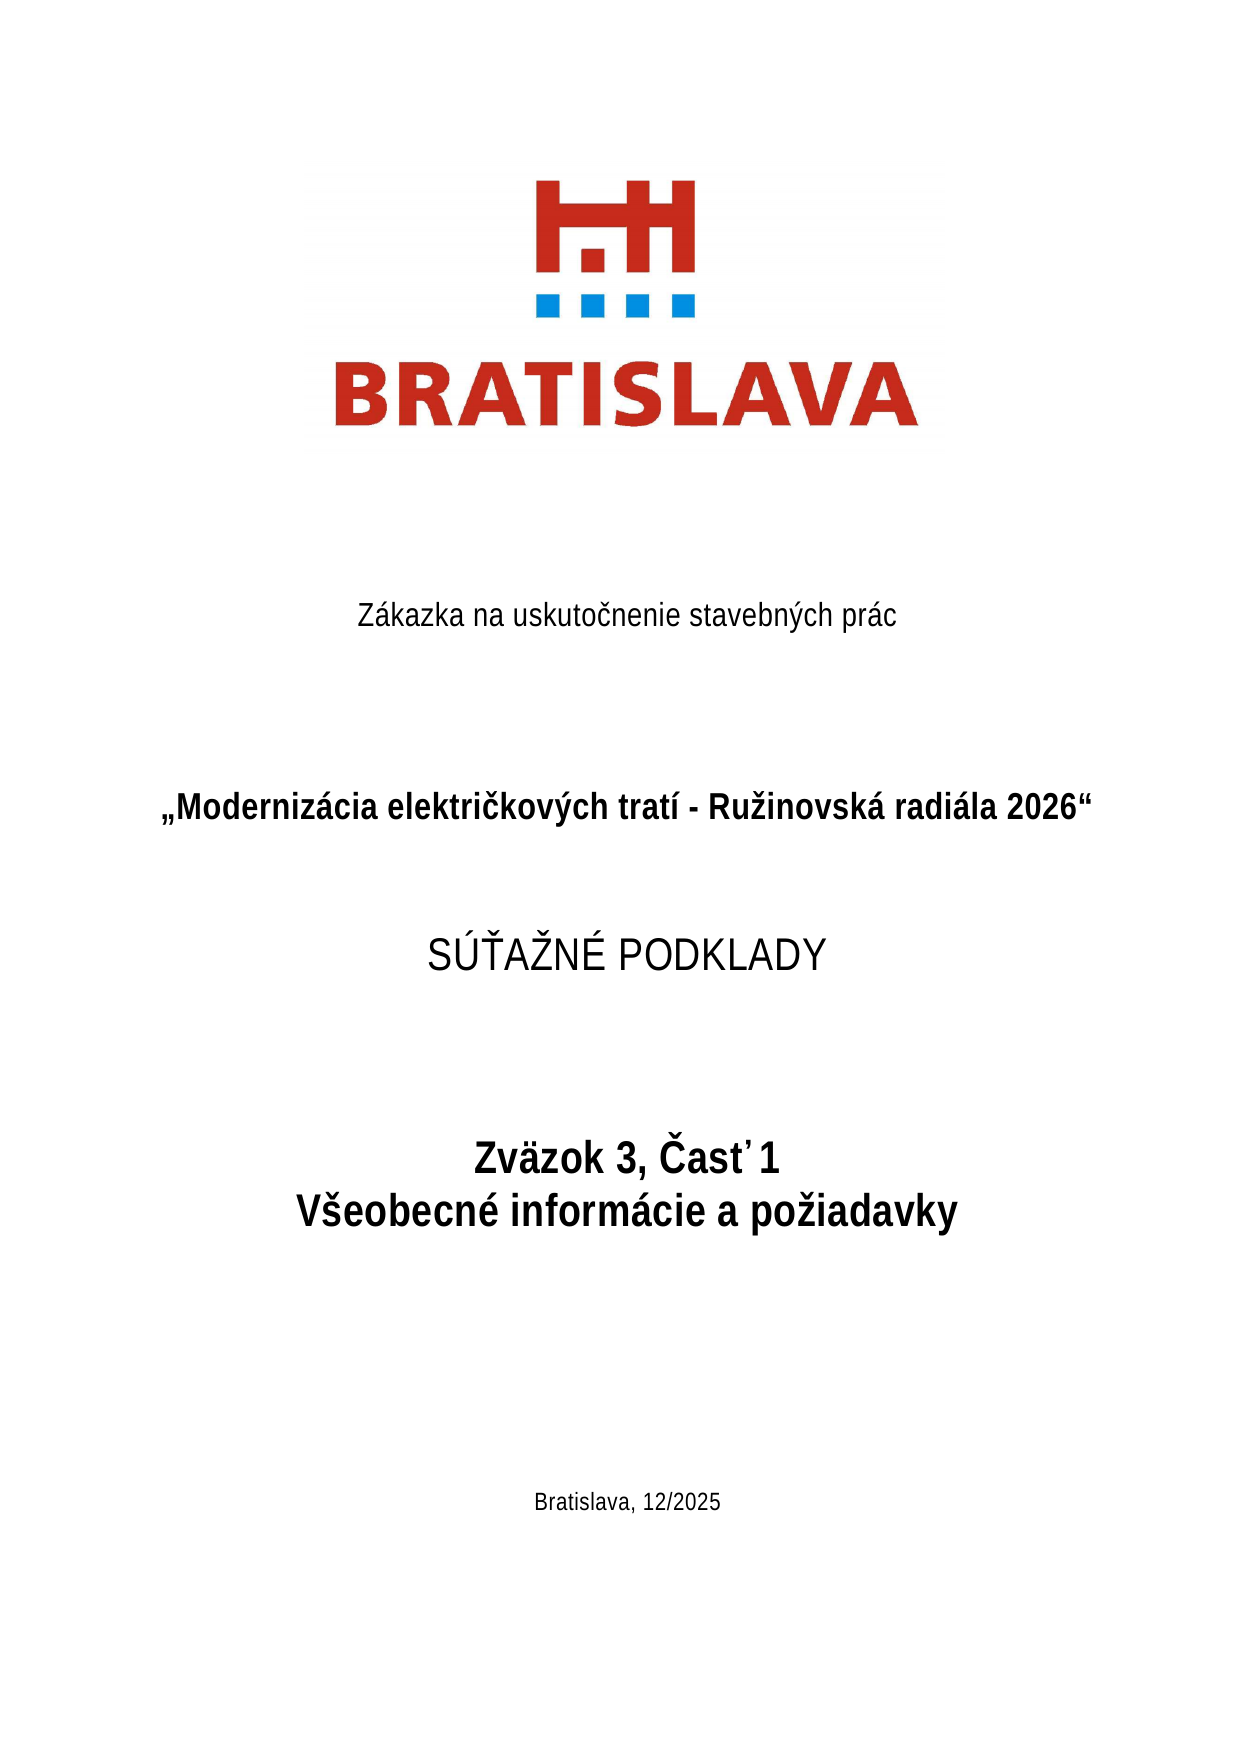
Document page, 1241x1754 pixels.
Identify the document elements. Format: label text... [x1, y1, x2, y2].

picture [303, 160, 952, 470]
text „Modernizácia električkových tratí - Ružinovská radiála 2026“ [148, 784, 1107, 827]
text Zväzok 3, Časť 1 [148, 1131, 1107, 1183]
text Všeobecné informácie a požiadavky [148, 1183, 1107, 1236]
text Zákazka na uskutočnenie stavebných prác [148, 595, 1107, 634]
text SÚŤAŽNÉ PODKLADY [148, 928, 1107, 980]
text Bratislava, 12/2025 [148, 1487, 1107, 1516]
